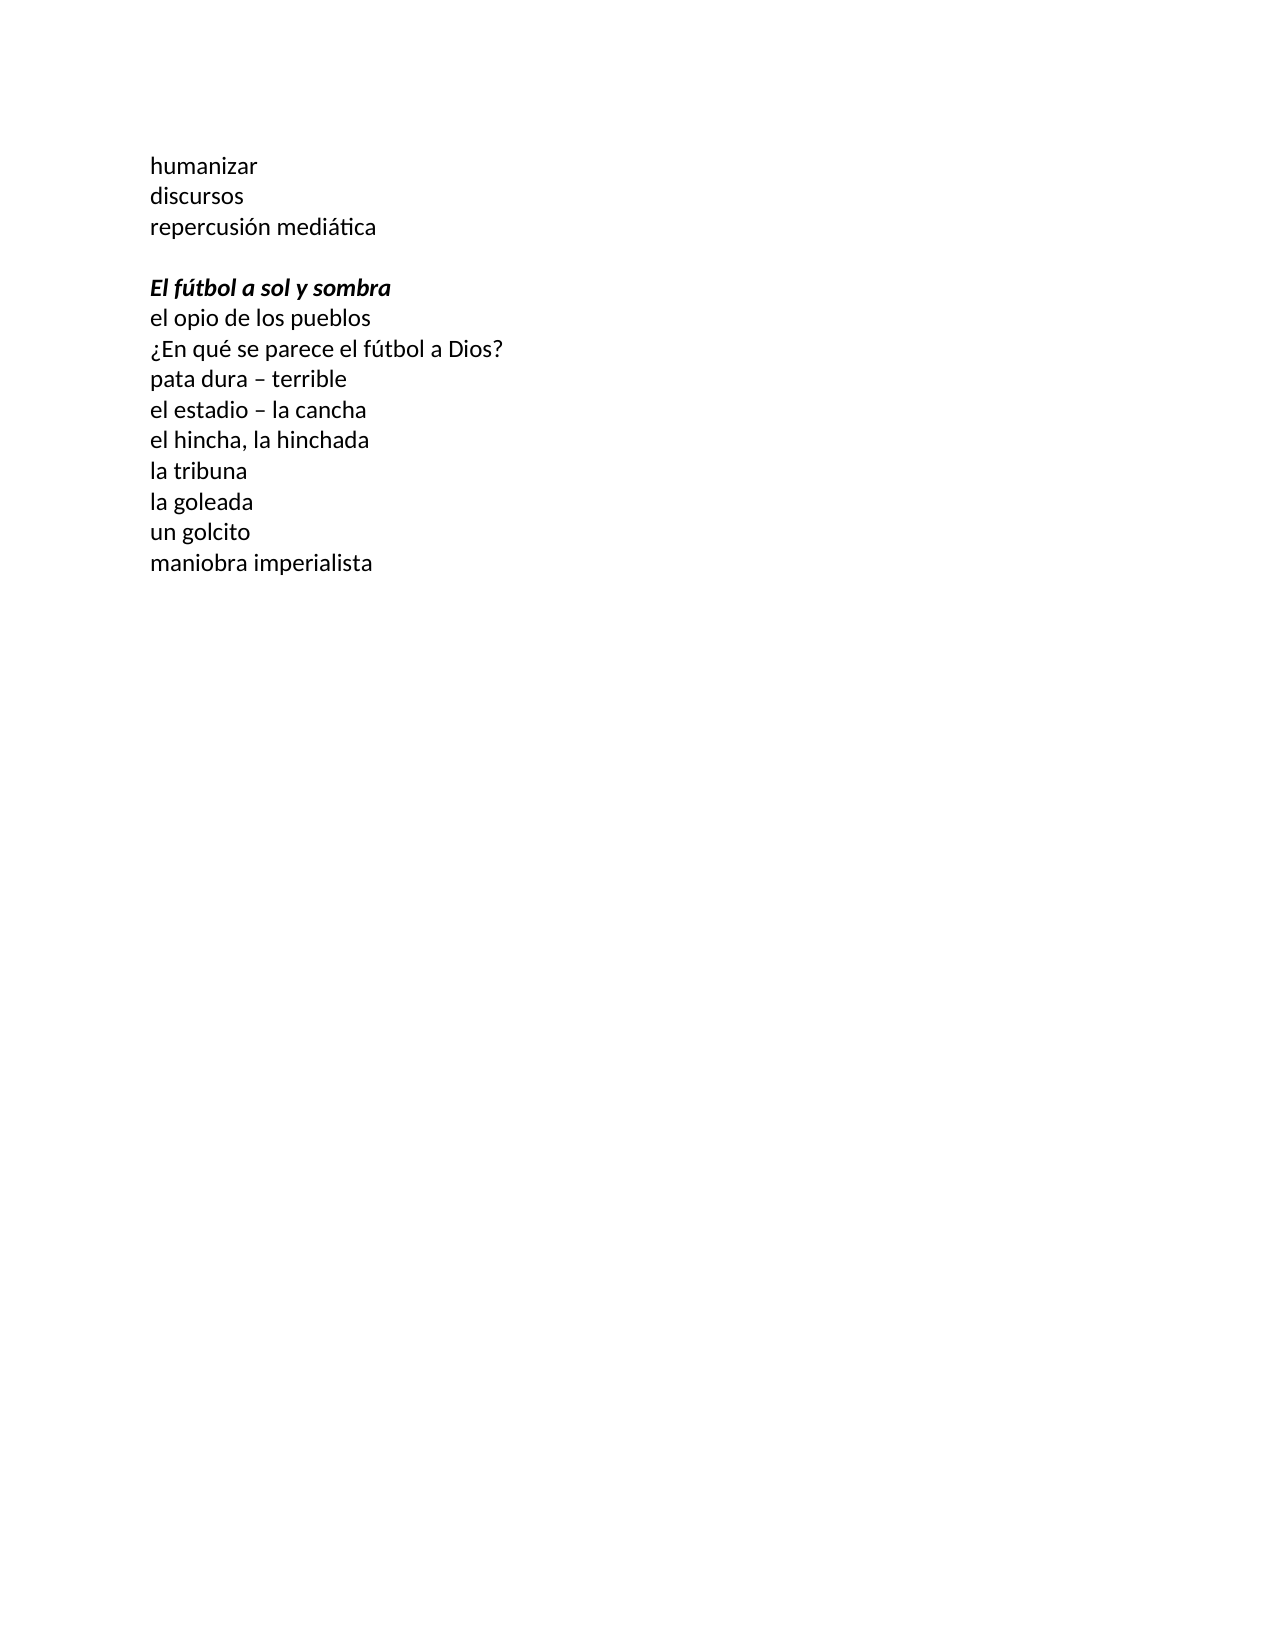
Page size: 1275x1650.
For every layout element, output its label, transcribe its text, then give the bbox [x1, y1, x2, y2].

text el opio de los pueblos [150, 303, 1125, 333]
text un golcito [150, 516, 1125, 547]
text la tribuna [150, 455, 1125, 486]
text el hincha, la hinchada [150, 425, 1125, 455]
text ¿En qué se parece el fútbol a Dios? [150, 333, 1125, 364]
text pata dura – terrible [150, 364, 1125, 394]
text humanizar [150, 150, 1125, 181]
text el estadio – la cancha [150, 394, 1125, 425]
text maniobra imperialista [150, 547, 1125, 577]
text repercusión mediática [150, 211, 1125, 242]
text El fútbol a sol y sombra [150, 272, 1125, 303]
text discursos [150, 181, 1125, 211]
text la goleada [150, 486, 1125, 516]
